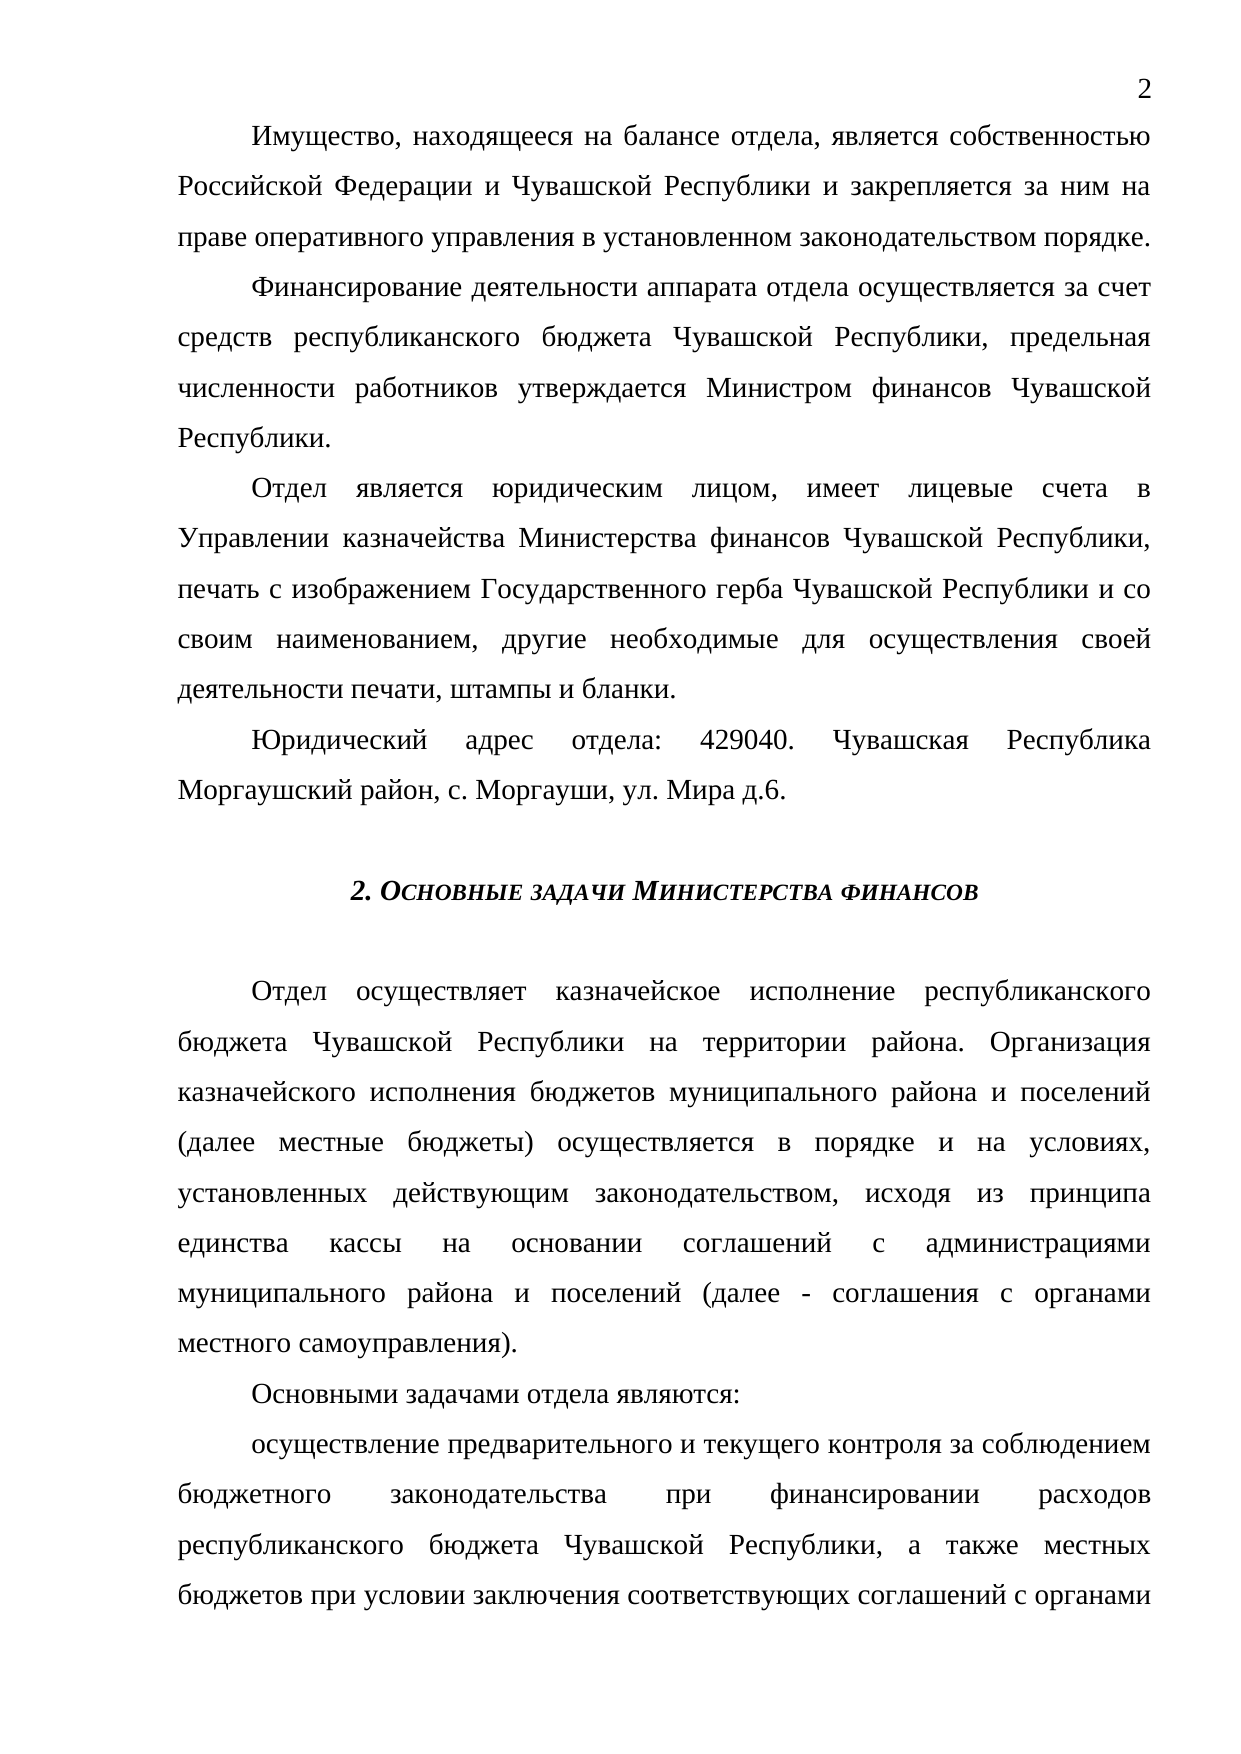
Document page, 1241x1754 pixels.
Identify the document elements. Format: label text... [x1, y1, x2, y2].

text Основными задачами отдела являются: [177, 1376, 1152, 1409]
text Отдел является юридическим лицом, имеет лицевые счета в Управлении казначейства Министерства финансов Чувашской Республики, печать с изображением Государственного герба Чувашской Республики и со своим наименованием, другие необходимые для осуществления своей деятельности печати, штампы и бланки. [177, 470, 1152, 705]
text Имущество, находящееся на балансе отдела, является собственностью Российской Федерации и Чувашской Республики и закрепляется за ним на праве оперативного управления в установленном законодательством порядке. [177, 118, 1152, 252]
text Финансирование деятельности аппарата отдела осуществляется за счет средств республиканского бюджета Чувашской Республики, предельная численности работников утверждается Министром финансов Чувашской Республики. [177, 269, 1152, 453]
text Юридический адрес отдела: 429040. Чувашская Республика Моргаушский район, с. Моргауши, ул. Мира д.6. [177, 722, 1152, 806]
subtitle 2. Основные задачи Министерства финансов [177, 873, 1152, 906]
text Отдел осуществляет казначейское исполнение республиканского бюджета Чувашской Республики на территории района. Организация казначейского исполнения бюджетов муниципального района и поселений (далее местные бюджеты) осуществляется в порядке и на условиях, установленных действующим законодательством, исходя из принципа единства кассы на основании соглашений с администрациями муниципального района и поселений (далее - соглашения с органами местного самоуправления). [177, 973, 1152, 1359]
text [177, 1426, 1152, 1611]
